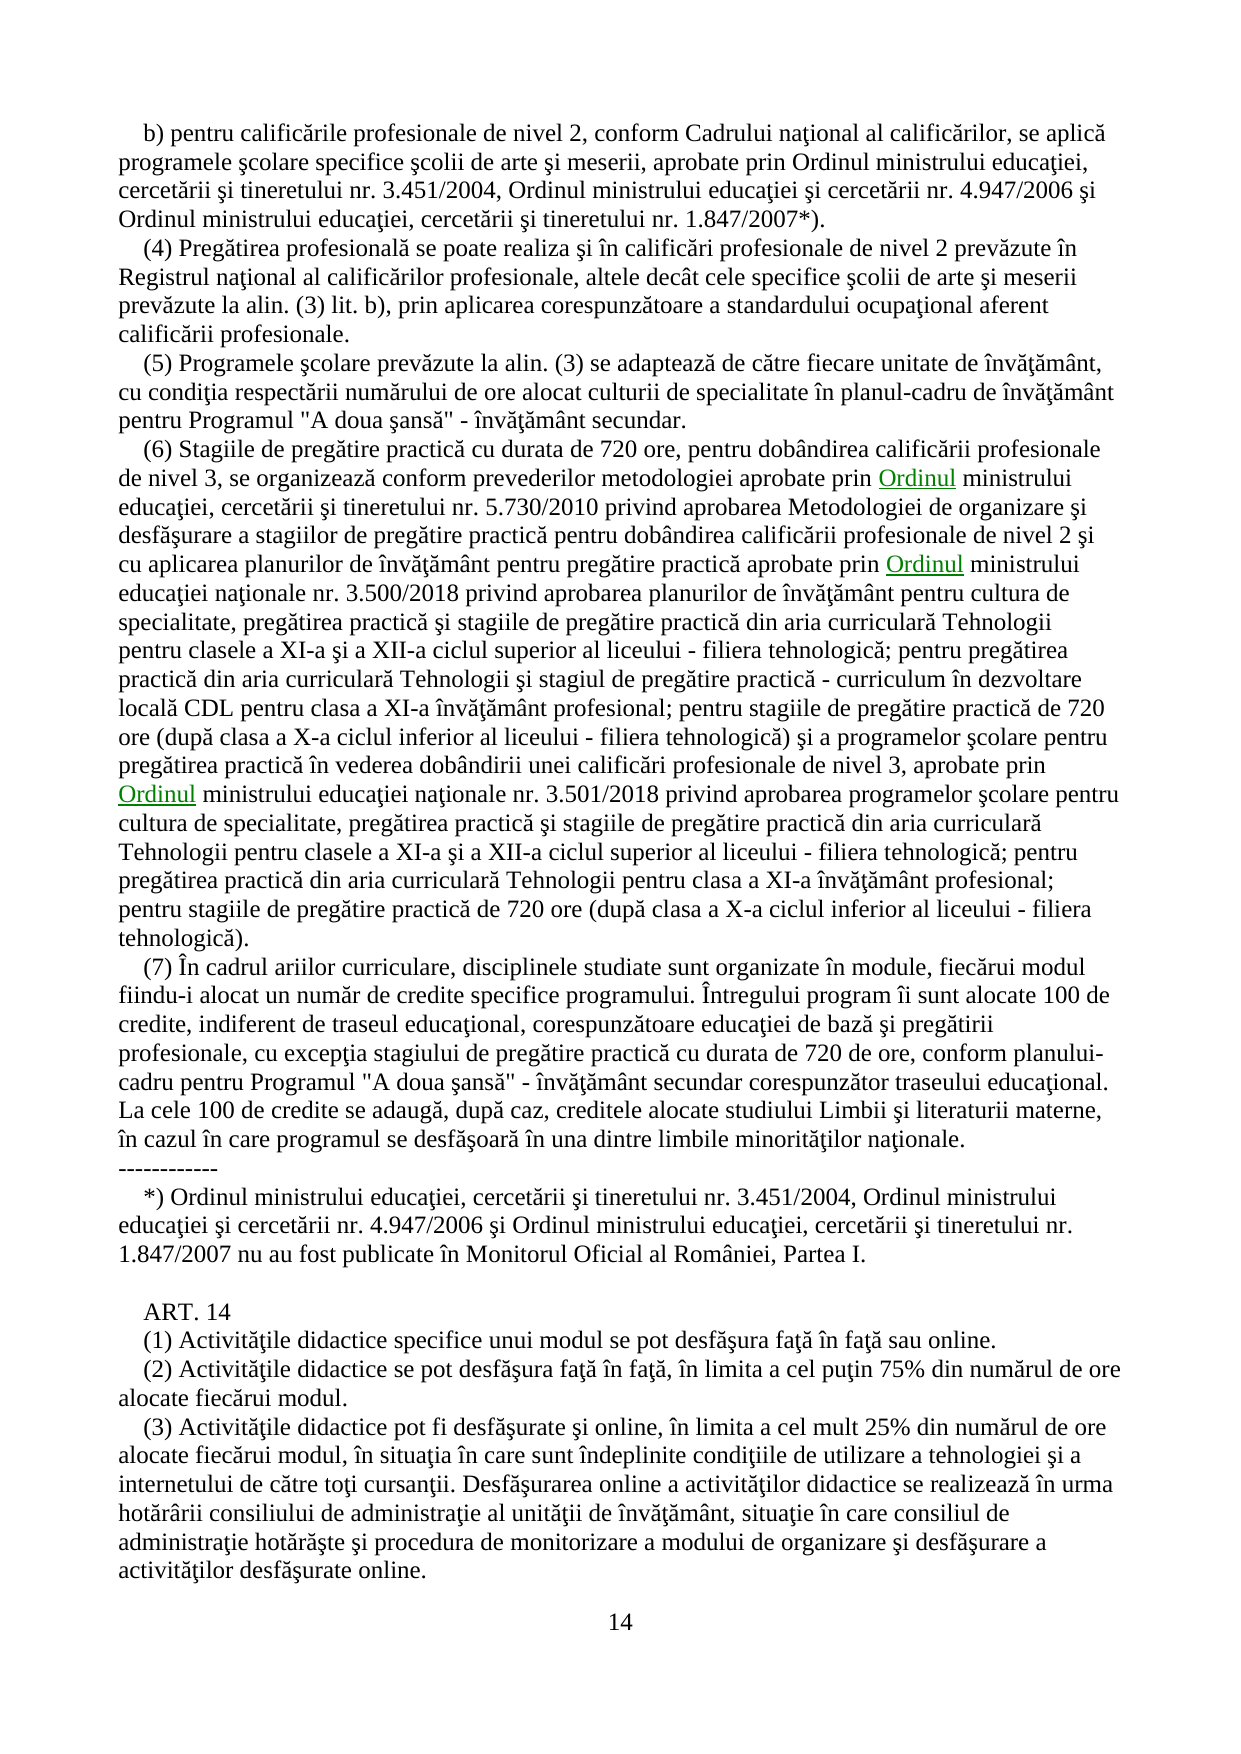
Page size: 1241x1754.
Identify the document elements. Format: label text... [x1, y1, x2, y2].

text (4) Pregătirea profesională se poate realiza şi în calificări profesionale de nivel 2 prevăzute în Registrul naţional al calificărilor profesionale, altele decât cele specifice şcolii de arte şi meserii prevăzute la alin. (3) lit. b), prin aplicarea corespunzătoare a standardului ocupaţional aferent calificării profesionale. [118, 233, 1122, 348]
text (3) Activităţile didactice pot fi desfăşurate şi online, în limita a cel mult 25% din numărul de ore alocate fiecărui modul, în situaţia în care sunt îndeplinite condiţiile de utilizare a tehnologiei şi a internetului de către toţi cursanţii. Desfăşurarea online a activităţilor didactice se realizează în urma hotărârii consiliului de administraţie al unităţii de învăţământ, situaţie în care consiliul de administraţie hotărăşte şi procedura de monitorizare a modului de organizare şi desfăşurare a activităţilor desfăşurate online. [118, 1412, 1122, 1584]
text *) Ordinul ministrului educaţiei, cercetării şi tineretului nr. 3.451/2004, Ordinul ministrului educaţiei şi cercetării nr. 4.947/2006 şi Ordinul ministrului educaţiei, cercetării şi tineretului nr. 1.847/2007 nu au fost publicate în Monitorul Oficial al României, Partea I. [118, 1182, 1122, 1268]
text (5) Programele şcolare prevăzute la alin. (3) se adaptează de către fiecare unitate de învăţământ, cu condiţia respectării numărului de ore alocat culturii de specialitate în planul-cadru de învăţământ pentru Programul "A doua şansă" - învăţământ secundar. [118, 348, 1122, 434]
text (2) Activităţile didactice se pot desfăşura faţă în faţă, în limita a cel puţin 75% din numărul de ore alocate fiecărui modul. [118, 1354, 1122, 1412]
text ------------ [118, 1153, 1122, 1182]
text (7) În cadrul ariilor curriculare, disciplinele studiate sunt organizate în module, fiecărui modul fiindu-i alocat un număr de credite specifice programului. Întregului program îi sunt alocate 100 de credite, indiferent de traseul educaţional, corespunzătoare educaţiei de bază şi pregătirii profesionale, cu excepţia stagiului de pregătire practică cu durata de 720 de ore, conform planului-cadru pentru Programul "A doua şansă" - învăţământ secundar corespunzător traseului educaţional. La cele 100 de credite se adaugă, după caz, creditele alocate studiului Limbii şi literaturii materne, în cazul în care programul se desfăşoară în una dintre limbile minorităţilor naţionale. [118, 952, 1122, 1153]
text (1) Activităţile didactice specifice unui modul se pot desfăşura faţă în faţă sau online. [118, 1326, 1122, 1354]
text (6) Stagiile de pregătire practică cu durata de 720 ore, pentru dobândirea calificării profesionale de nivel 3, se organizează conform prevederilor metodologiei aprobate prin Ordinul ministrului educaţiei, cercetării şi tineretului nr. 5.730/2010 privind aprobarea Metodologiei de organizare şi desfăşurare a stagiilor de pregătire practică pentru dobândirea calificării profesionale de nivel 2 şi cu aplicarea planurilor de învăţământ pentru pregătire practică aprobate prin Ordinul ministrului educaţiei naţionale nr. 3.500/2018 privind aprobarea planurilor de învăţământ pentru cultura de specialitate, pregătirea practică şi stagiile de pregătire practică din aria curriculară Tehnologii pentru clasele a XI-a şi a XII-a ciclul superior al liceului - filiera tehnologică; pentru pregătirea practică din aria curriculară Tehnologii şi stagiul de pregătire practică - curriculum în dezvoltare locală CDL pentru clasa a XI-a învăţământ profesional; pentru stagiile de pregătire practică de 720 ore (după clasa a X-a ciclul inferior al liceului - filiera tehnologică) şi a programelor şcolare pentru pregătirea practică în vederea dobândirii unei calificări profesionale de nivel 3, aprobate prin Ordinul ministrului educaţiei naţionale nr. 3.501/2018 privind aprobarea programelor şcolare pentru cultura de specialitate, pregătirea practică şi stagiile de pregătire practică din aria curriculară Tehnologii pentru clasele a XI-a şi a XII-a ciclul superior al liceului - filiera tehnologică; pentru pregătirea practică din aria curriculară Tehnologii pentru clasa a XI-a învăţământ profesional; pentru stagiile de pregătire practică de 720 ore (după clasa a X-a ciclul inferior al liceului - filiera tehnologică). [118, 434, 1122, 952]
text ART. 14 [118, 1297, 1122, 1326]
text b) pentru calificările profesionale de nivel 2, conform Cadrului naţional al calificărilor, se aplică programele şcolare specifice şcolii de arte şi meserii, aprobate prin Ordinul ministrului educaţiei, cercetării şi tineretului nr. 3.451/2004, Ordinul ministrului educaţiei şi cercetării nr. 4.947/2006 şi Ordinul ministrului educaţiei, cercetării şi tineretului nr. 1.847/2007*). [118, 118, 1122, 233]
